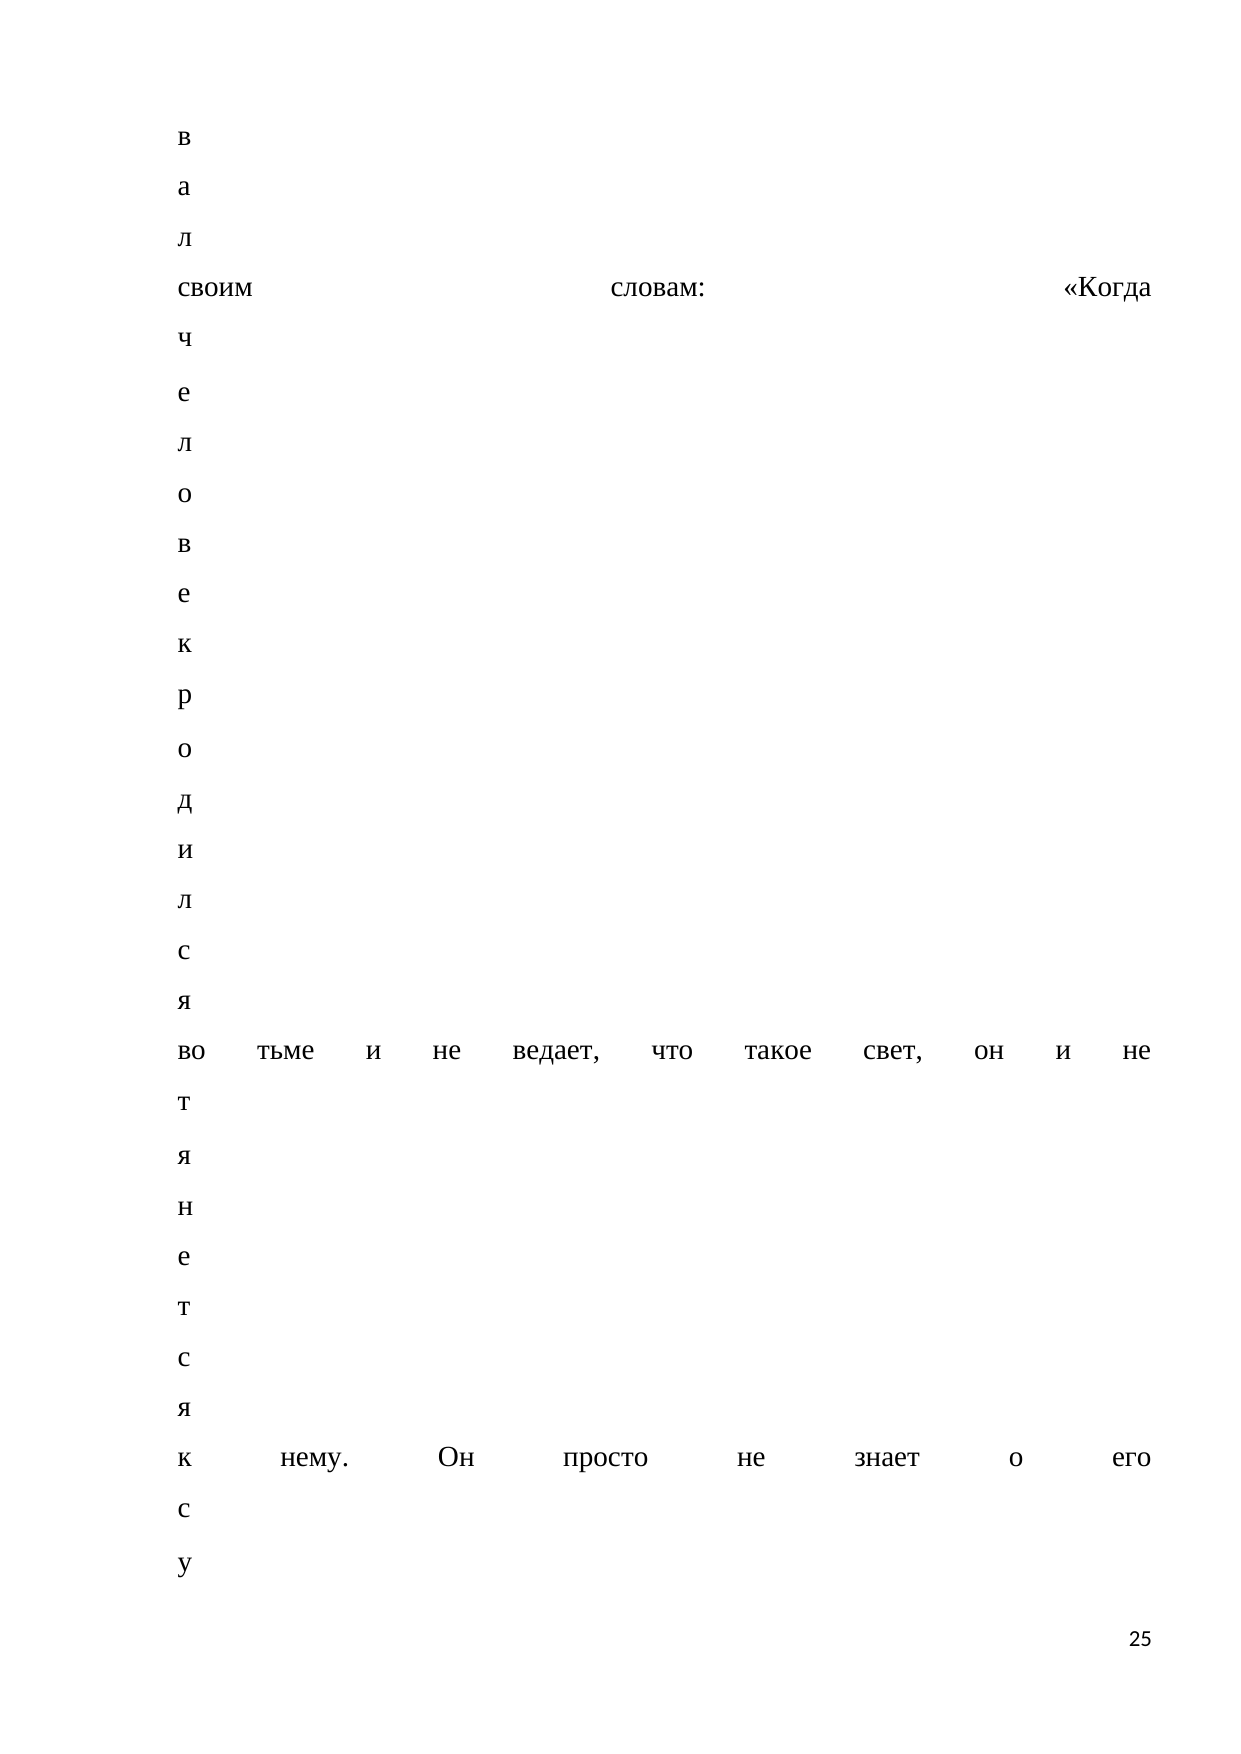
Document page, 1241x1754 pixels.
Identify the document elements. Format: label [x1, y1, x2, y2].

text [177, 118, 1152, 1578]
